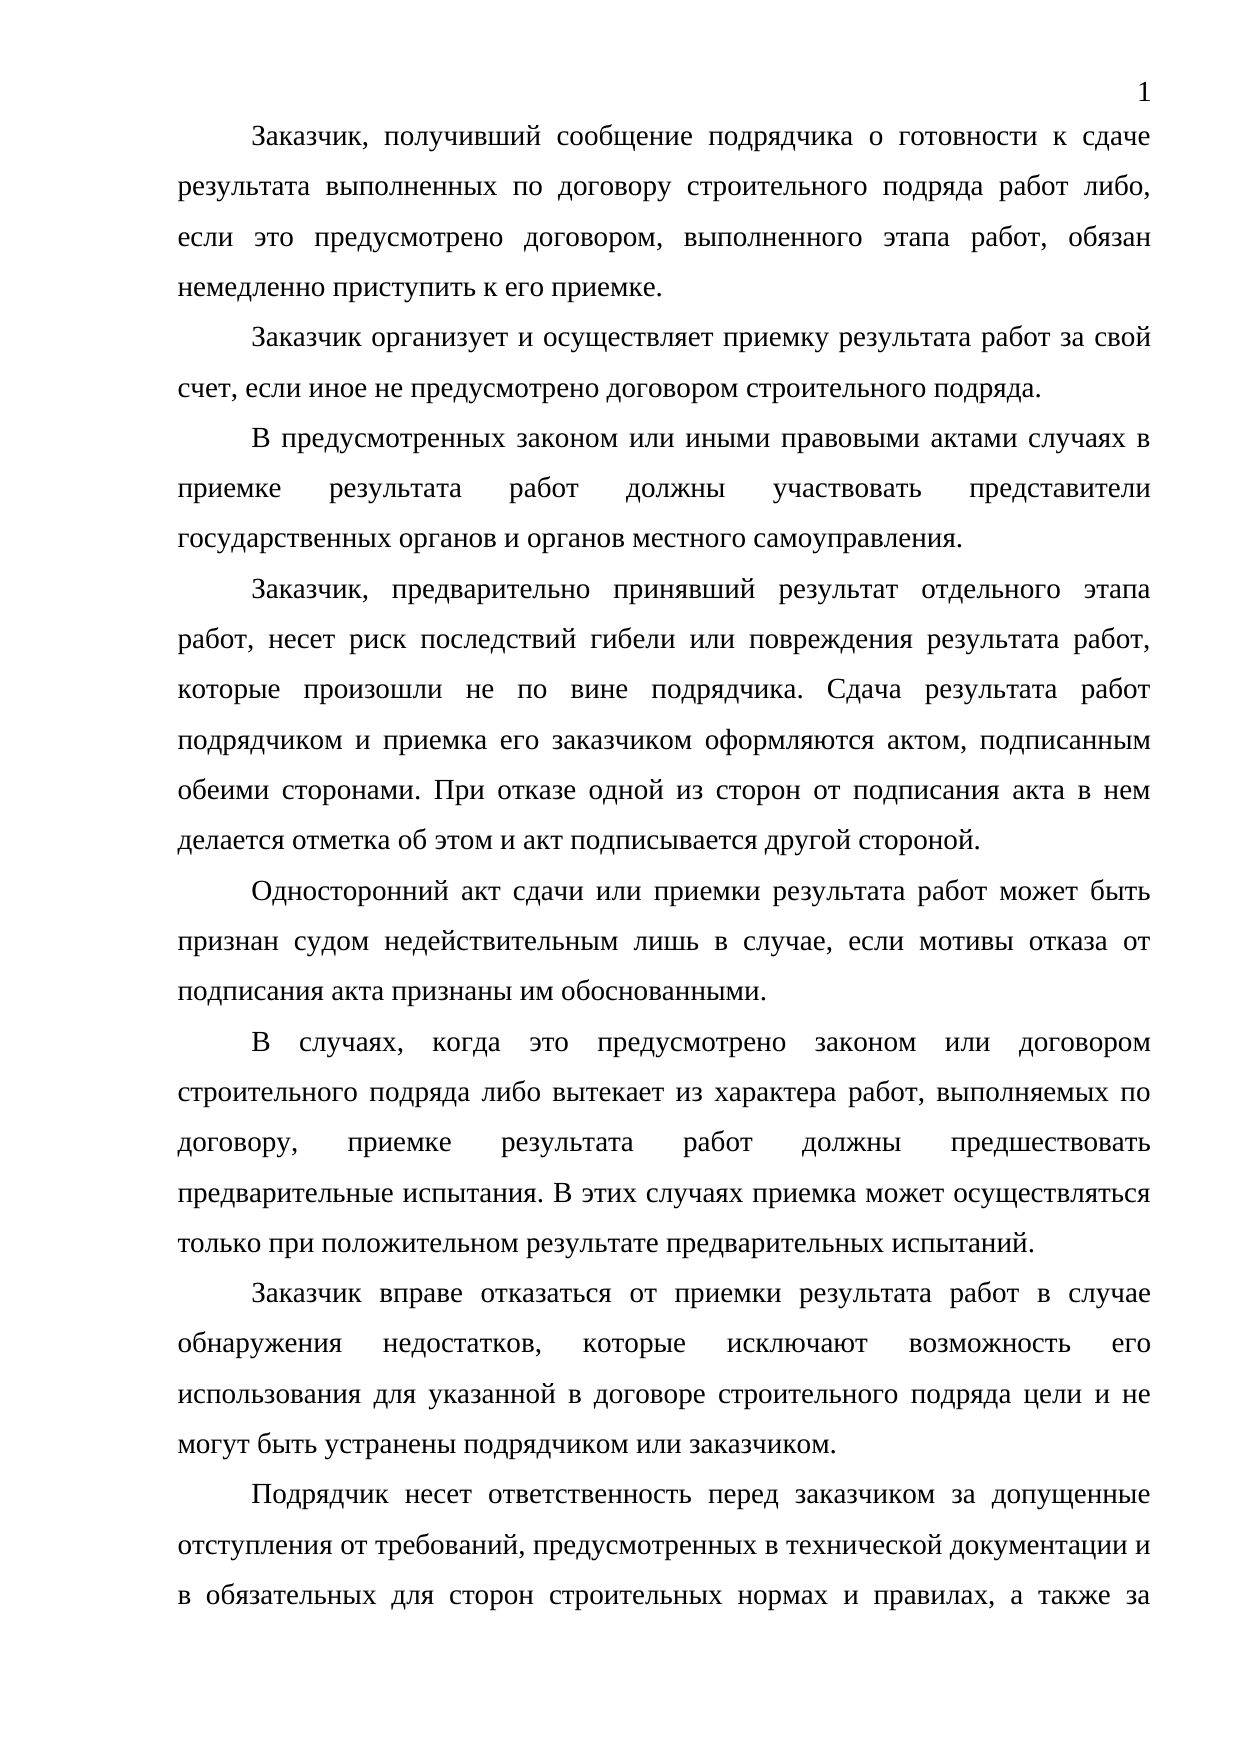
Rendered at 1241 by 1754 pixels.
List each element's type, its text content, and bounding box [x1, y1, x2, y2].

text Заказчик вправе отказаться от приемки результата работ в случае обнаружения недостатков, которые исключают возможность его использования для указанной в договоре строительного подряда цели и не могут быть устранены подрядчиком или заказчиком. [177, 1275, 1152, 1460]
text Заказчик, получивший сообщение подрядчика о готовности к сдаче результата выполненных по договору строительного подряда работ либо, если это предусмотрено договором, выполненного этапа работ, обязан немедленно приступить к его приемке. [177, 118, 1152, 303]
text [177, 1477, 1152, 1611]
text Заказчик организует и осуществляет приемку результата работ за свой счет, если иное не предусмотрено договором строительного подряда. [177, 319, 1152, 403]
text В предусмотренных законом или иными правовыми актами случаях в приемке результата работ должны участвовать представители государственных органов и органов местного самоуправления. [177, 420, 1152, 554]
text В случаях, когда это предусмотрено законом или договором строительного подряда либо вытекает из характера работ, выполняемых по договору, приемке результата работ должны предшествовать предварительные испытания. В этих случаях приемка может осуществляться только при положительном результате предварительных испытаний. [177, 1024, 1152, 1258]
text Односторонний акт сдачи или приемки результата работ может быть признан судом недействительным лишь в случае, если мотивы отказа от подписания акта признаны им обоснованными. [177, 873, 1152, 1007]
text Заказчик, предварительно принявший результат отдельного этапа работ, несет риск последствий гибели или повреждения результата работ, которые произошли не по вине подрядчика. Сдача результата работ подрядчиком и приемка его заказчиком оформляются актом, подписанным обеими сторонами. При отказе одной из сторон от подписания акта в нем делается отметка об этом и акт подписывается другой стороной. [177, 571, 1152, 856]
